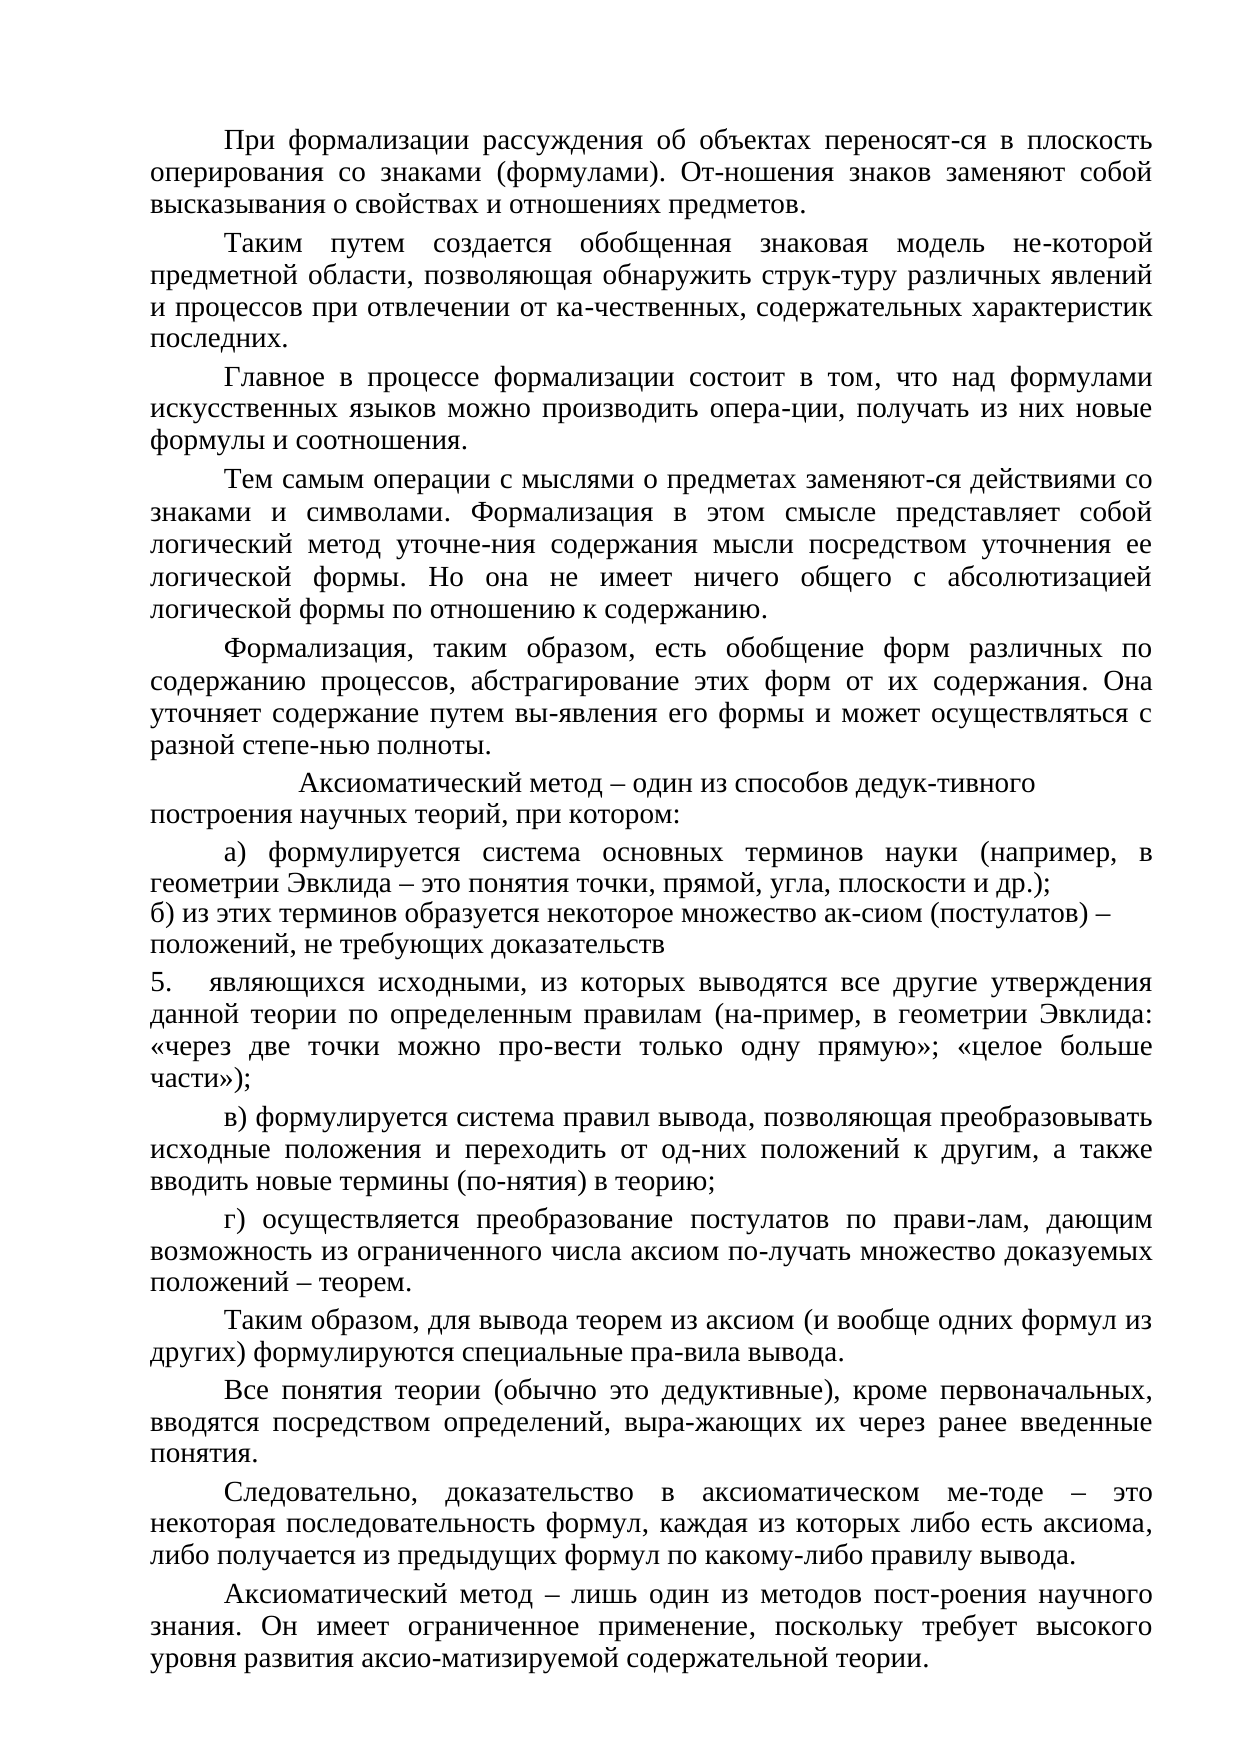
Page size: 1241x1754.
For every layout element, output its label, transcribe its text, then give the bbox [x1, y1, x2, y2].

text Главное в процессе формализации состоит в том, что над формулами искусственных языков можно производить опера-ции, получать из них новые формулы и соотношения. [150, 361, 1153, 456]
text Формализация, таким образом, есть обобщение форм различных по содержанию процессов, абстрагирование этих форм от их содержания. Она уточняет содержание путем вы-явления его формы и может осуществляться с разной степе-нью полноты. [150, 632, 1153, 761]
list Аксиоматический метод – один из способов дедук-тивного построения научных теорий, при котором: [150, 768, 1153, 829]
text При формализации рассуждения об объектах переносят-ся в плоскость оперирования со знаками (формулами). От-ношения знаков заменяют собой высказывания о свойствах и отношениях предметов. [150, 124, 1153, 220]
text Все понятия теории (обычно это дедуктивные), кроме первоначальных, вводятся посредством определений, выра-жающих их через ранее введенные понятия. [150, 1374, 1153, 1469]
text Таким путем создается обобщенная знаковая модель не-которой предметной области, позволяющая обнаружить струк-туру различных явлений и процессов при отвлечении от ка-чественных, содержательных характеристик последних. [150, 227, 1153, 354]
text а) формулируется система основных терминов науки (например, в геометрии Эвклида – это понятия точки, прямой, угла, плоскости и др.); [150, 836, 1153, 898]
text г) осуществляется преобразование постулатов по прави-лам, дающим возможность из ограниченного числа аксиом по-лучать множество доказуемых положений – теорем. [150, 1203, 1153, 1298]
text Таким образом, для вывода теорем из аксиом (и вообще одних формул из других) формулируются специальные пра-вила вывода. [150, 1304, 1153, 1368]
list являющихся исходными, из которых выводятся все другие утверждения данной теории по определенным правилам (на-пример, в геометрии Эвклида: «через две точки можно про-вести только одну прямую»; «целое больше части»); [150, 966, 1153, 1094]
text в) формулируется система правил вывода, позволяющая преобразовывать исходные положения и переходить от од-них положений к другим, а также вводить новые термины (по-нятия) в теорию; [150, 1101, 1153, 1196]
text Тем самым операции с мыслями о предметах заменяют-ся действиями со знаками и символами. Формализация в этом смысле представляет собой логический метод уточне-ния содержания мысли посредством уточнения ее логической формы. Но она не имеет ничего общего с абсолютизацией логической формы по отношению к содержанию. [150, 462, 1153, 625]
text Аксиоматический метод – лишь один из методов пост-роения научного знания. Он имеет ограниченное применение, поскольку требует высокого уровня развития аксио-матизируемой содержательной теории. [150, 1578, 1153, 1673]
text б) из этих терминов образуется некоторое множество ак-сиом (постулатов) – положений, не требующих доказательств [150, 898, 1153, 959]
text Следовательно, доказательство в аксиоматическом ме-тоде – это некоторая последовательность формул, каждая из которых либо есть аксиома, либо получается из предыдущих формул по какому-либо правилу вывода. [150, 1476, 1153, 1571]
